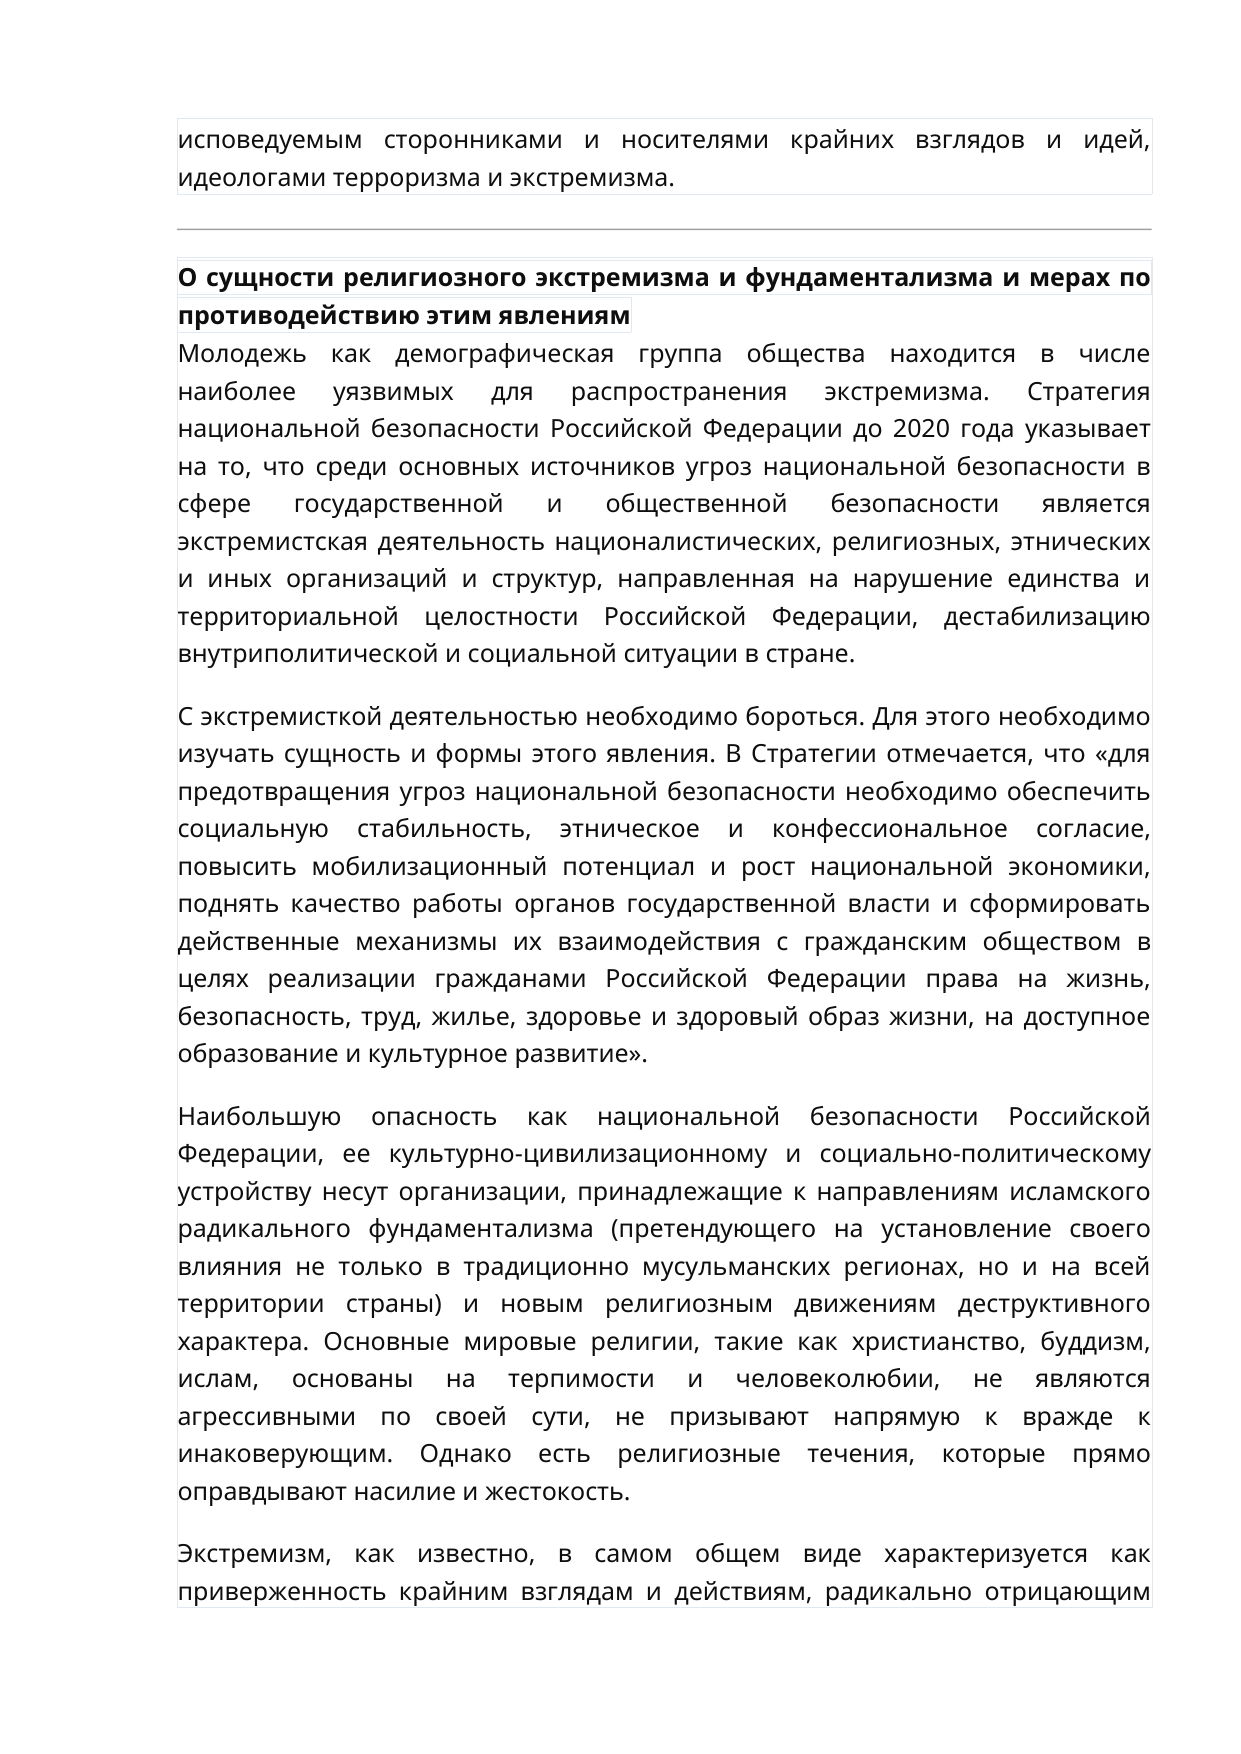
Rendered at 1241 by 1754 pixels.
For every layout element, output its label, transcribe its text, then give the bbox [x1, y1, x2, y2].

text О сущности религиозного экстремизма и фундаментализма и мерах по противодействию этим явлениям [178, 295, 1152, 332]
text Молодежь как демографическая группа общества находится в числе наиболее уязвимых для распространения экстремизма. Стратегия национальной безопасности Российской Федерации до 2020 года указывает на то, что среди основных источников угроз национальной безопасности в сфере государственной и общественной безопасности является экстремистская деятельность националистических, религиозных, этнических и иных организаций и структур, направленная на нарушение единства и территориальной целостности Российской Федерации, дестабилизацию внутриполитической и социальной ситуации в стране. [178, 332, 1152, 670]
text Наибольшую опасность как национальной безопасности Российской Федерации, ее культурно-цивилизационному и социально-политическому устройству несут организации, принадлежащие к направлениям исламского радикального фундаментализма (претендующего на установление своего влияния не только в традиционно мусульманских регионах, но и на всей территории страны) и новым религиозным движениям деструктивного характера. Основные мировые религии, такие как христианство, буддизм, ислам, основаны на терпимости и человеколюбии, не являются агрессивными по своей сути, не призывают напрямую к вражде к инаковерующим. Однако есть религиозные течения, которые прямо оправдывают насилие и жестокость. [178, 1094, 1152, 1507]
text С экстремисткой деятельностью необходимо бороться. Для этого необходимо изучать сущность и формы этого явления. В Стратегии отмечается, что «для предотвращения угроз национальной безопасности необходимо обеспечить социальную стабильность, этническое и конфессиональное согласие, повысить мобилизационный потенциал и рост национальной экономики, поднять качество работы органов государственной власти и сформировать действенные механизмы их взаимодействия с гражданским обществом в целях реализации гражданами Российской Федерации права на жизнь, безопасность, труд, жилье, здоровье и здоровый образ жизни, на доступное образование и культурное развитие». [178, 694, 1152, 1070]
text О сущности религиозного экстремизма и фундаментализма и мерах по противодействию этим явлениям [178, 261, 1151, 294]
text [178, 119, 1152, 194]
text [178, 1532, 1152, 1607]
